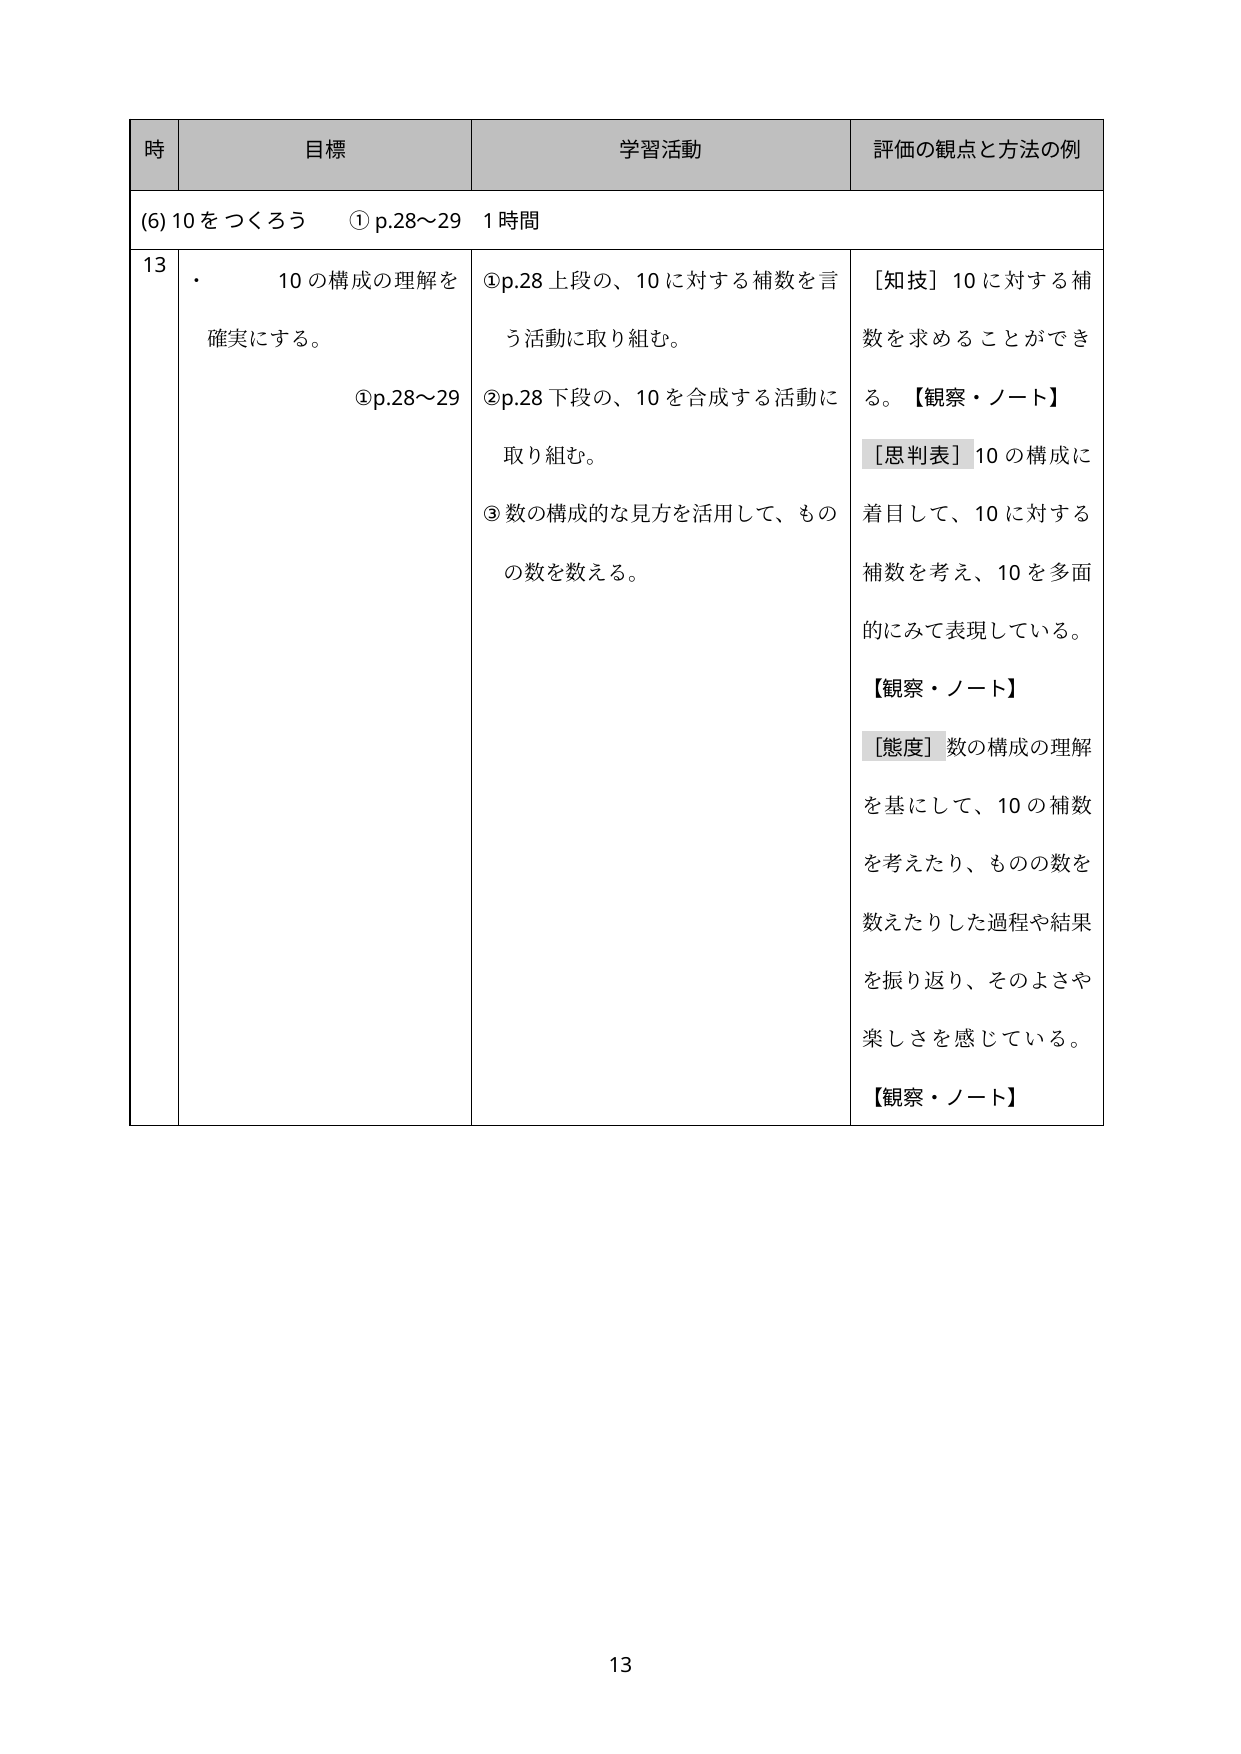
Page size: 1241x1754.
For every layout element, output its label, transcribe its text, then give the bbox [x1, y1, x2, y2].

table_cell 10の構成の理解を確実にする。 ①p.28～29 [179, 250, 471, 1125]
table_header 時 [131, 120, 178, 190]
table_header 学習活動 [472, 120, 850, 190]
table_header 目標 [179, 120, 471, 190]
table_cell ①p.28上段の、10に対する補数を言う活動に取り組む。 ②p.28下段の、10を合成する活動に取り組む。 ③数の構成的な見方を活用して、ものの数を数える。 [472, 250, 850, 1125]
table_header 評価の観点と方法の例 [851, 120, 1103, 190]
table_cell 13 [131, 250, 178, 1125]
table_cell (6) 10を つくろう ①p.28～29 1時間 [131, 191, 1103, 249]
table_cell ［知技］10に対する補数を求めることができる。【観察・ノート】 ［思判表］10の構成に着目して、10に対する補数を考え、10を多面的にみて表現している。【観察・ノート】 ［態度］数の構成の理解を基にして、10の補数を考えたり、ものの数を数えたりした過程や結果を振り返り、そのよさや楽しさを感じている。【観察・ノート】 [851, 250, 1103, 1125]
